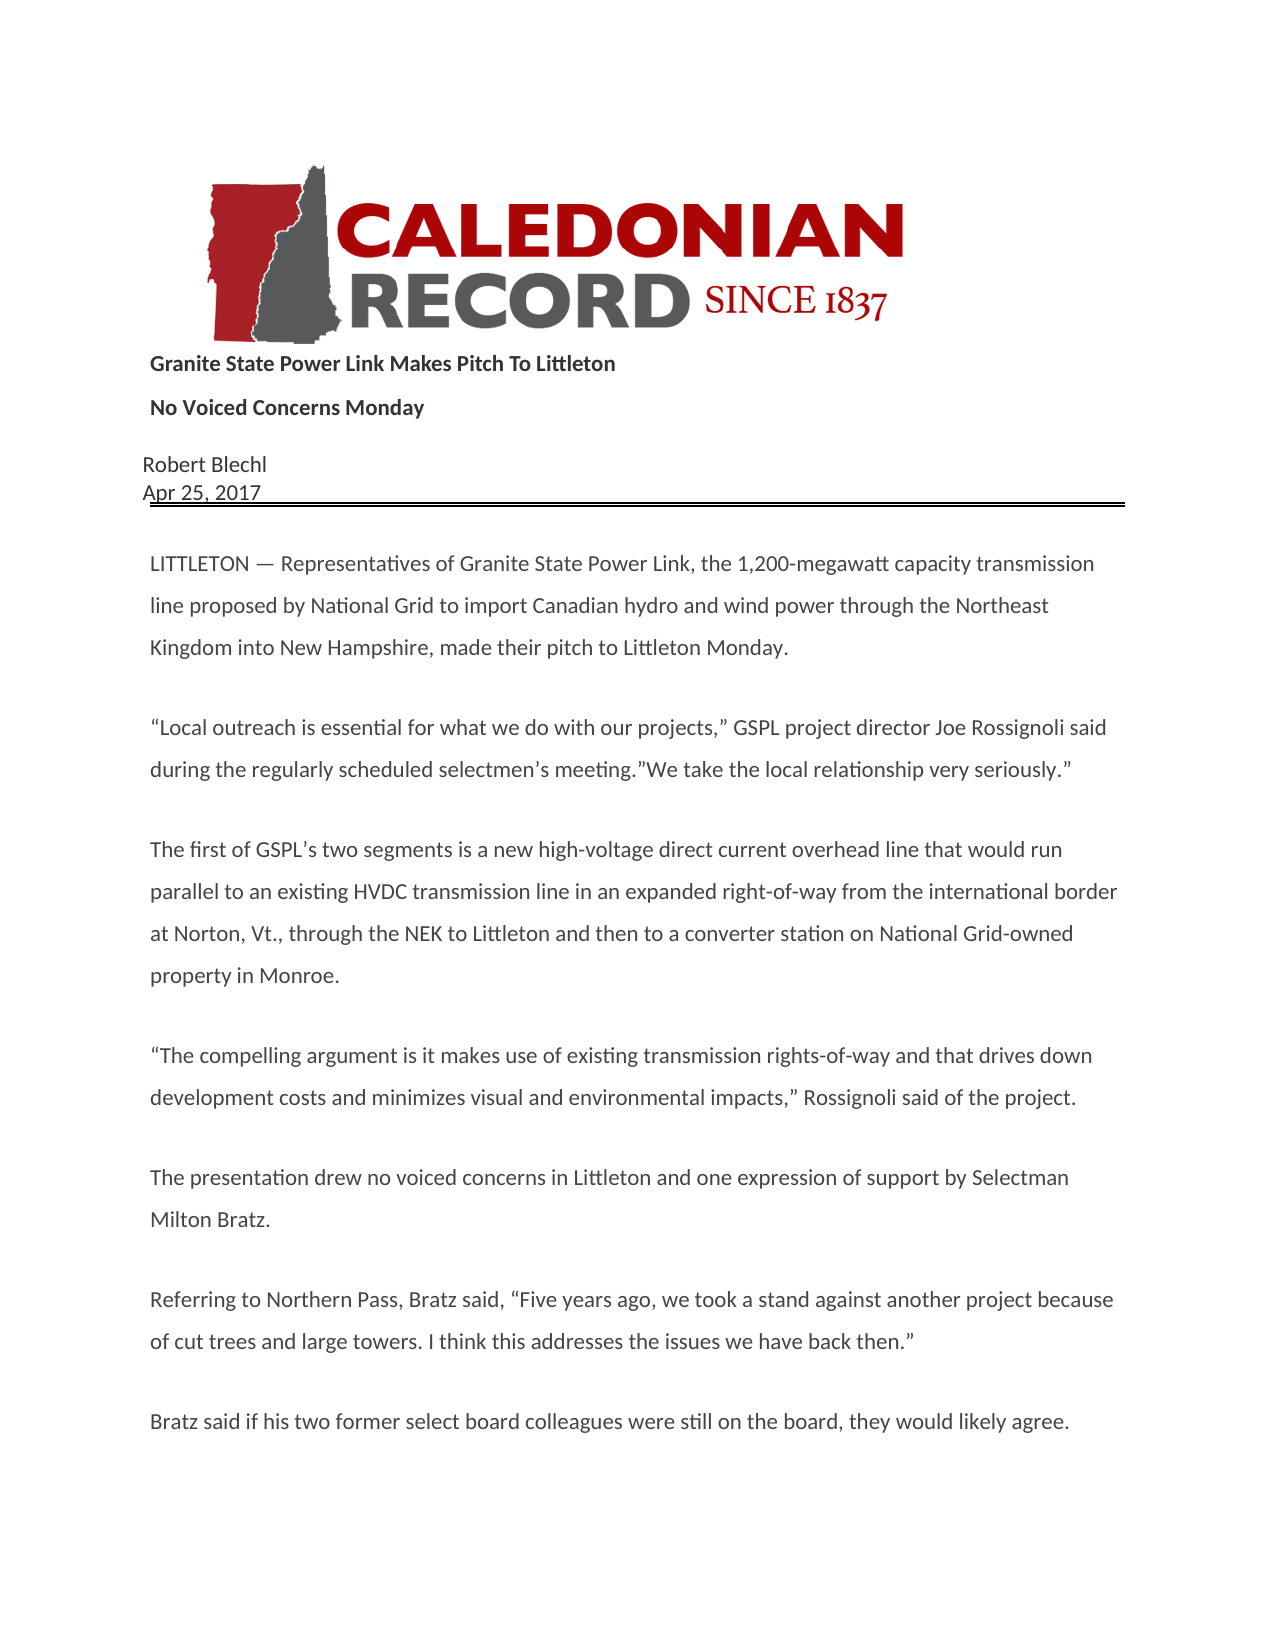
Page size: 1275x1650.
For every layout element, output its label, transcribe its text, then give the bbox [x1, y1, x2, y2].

text Bratz said if his two former select board colleagues were still on the board, they would likely agree. [150, 1393, 1125, 1435]
text LITTLETON — Representatives of Granite State Power Link, the 1,200-megawatt capacity transmission line proposed by National Grid to import Canadian hydro and wind power through the Northeast Kingdom into New Hampshire, made their pitch to Littleton Monday. [150, 535, 1125, 662]
text “Local outreach is essential for what we do with our projects,” GSPL project director Joe Rossignoli said during the regularly scheduled selectmen’s meeting.”We take the local relationship very seriously.” [150, 699, 1125, 783]
text No Voiced Concerns Monday [150, 393, 969, 421]
text The presentation drew no voiced concerns in Littleton and one expression of support by Selectman Milton Bratz. [150, 1149, 1125, 1233]
text The first of GSPL’s two segments is a new high-voltage direct current overhead line that would run parallel to an existing HVDC transmission line in an expanded right-of-way from the international border at Norton, Vt., through the NEK to Littleton and then to a converter station on National Grid-owned property in Monroe. [150, 821, 1125, 990]
text Referring to Northern Pass, Bratz said, “Five years ago, we took a stand against another project because of cut trees and large towers. I think this addresses the issues we have back then.” [150, 1271, 1125, 1355]
text Robert Blechl Apr 25, 2017 [142, 450, 1125, 506]
text Granite State Power Link Makes Pitch To Littleton [150, 349, 969, 377]
picture [201, 150, 918, 349]
text “The compelling argument is it makes use of existing transmission rights-of-way and that drives down development costs and minimizes visual and environmental impacts,” Rossignoli said of the project. [150, 1027, 1125, 1112]
